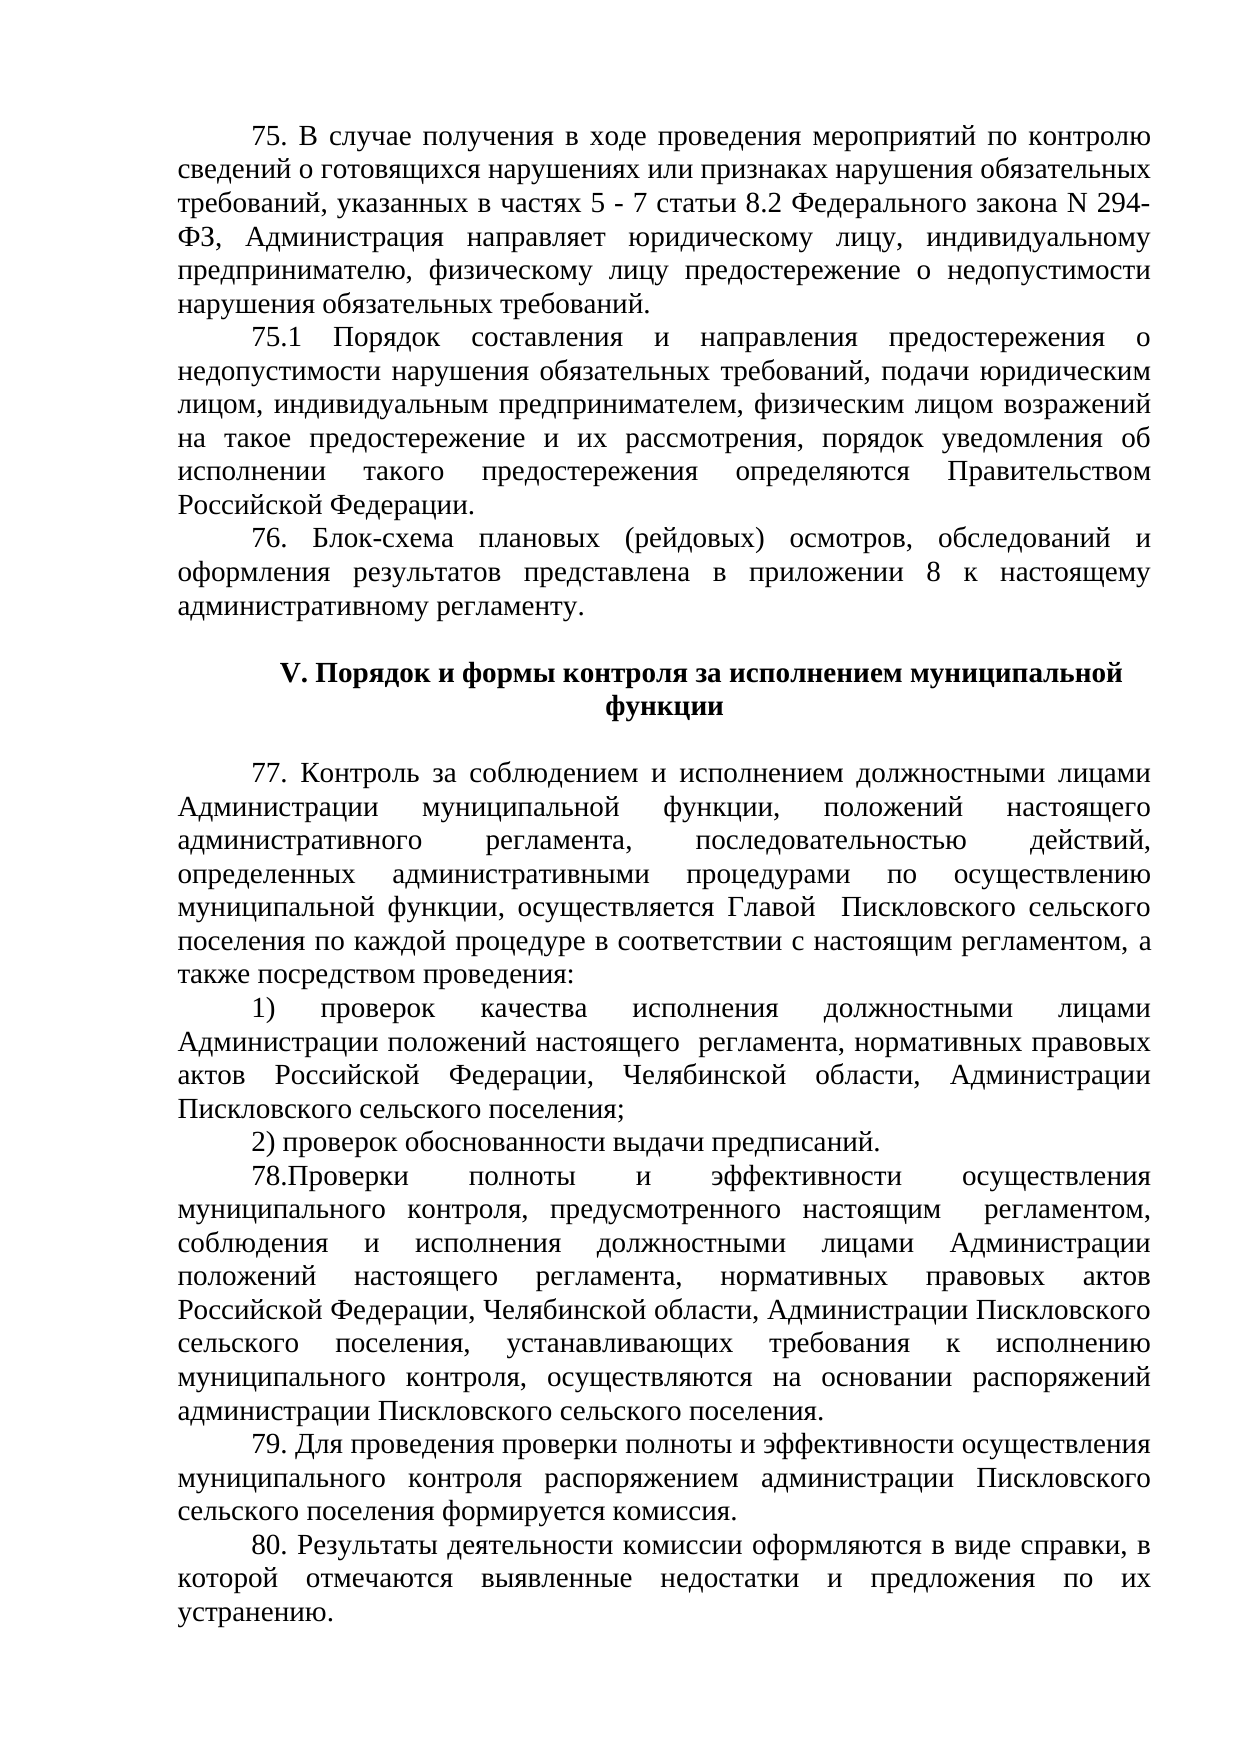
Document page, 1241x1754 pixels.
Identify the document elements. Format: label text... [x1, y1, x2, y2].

text 1) проверок качества исполнения должностными лицами Администрации положений настоящего регламента, нормативных правовых актов Российской Федерации, Челябинской области, Администрации Пискловского сельского поселения; [177, 990, 1152, 1124]
text 77. Контроль за соблюдением и исполнением должностными лицами Администрации муниципальной функции, положений настоящего административного регламента, последовательностью действий, определенных административными процедурами по осуществлению муниципальной функции, осуществляется Главой Пискловского сельского поселения по каждой процедуре в соответствии с настоящим регламентом, а также посредством проведения: [177, 755, 1152, 990]
text 75. В случае получения в ходе проведения мероприятий по контролю сведений о готовящихся нарушениях или признаках нарушения обязательных требований, указанных в частях 5 - 7 статьи 8.2 Федерального закона N 294-ФЗ, Администрация направляет юридическому лицу, индивидуальному предпринимателю, физическому лицу предостережение о недопустимости нарушения обязательных требований. [177, 118, 1152, 319]
text 2) проверок обоснованности выдачи предписаний. [177, 1124, 1152, 1158]
text 80. Результаты деятельности комиссии оформляются в виде справки, в которой отмечаются выявленные недостатки и предложения по их устранению. [177, 1527, 1152, 1627]
text V. Порядок и формы контроля за исполнением муниципальной функции [177, 655, 1152, 722]
text 78.Проверки полноты и эффективности осуществления муниципального контроля, предусмотренного настоящим регламентом, соблюдения и исполнения должностными лицами Администрации положений настоящего регламента, нормативных правовых актов Российской Федерации, Челябинской области, Администрации Пискловского сельского поселения, устанавливающих требования к исполнению муниципального контроля, осуществляются на основании распоряжений администрации Пискловского сельского поселения. [177, 1158, 1152, 1426]
text 76. Блок-схема плановых (рейдовых) осмотров, обследований и оформления результатов представлена в приложении 8 к настоящему административному регламенту. [177, 521, 1152, 621]
text 79. Для проведения проверки полноты и эффективности осуществления муниципального контроля распоряжением администрации Пискловского сельского поселения формируется комиссия. [177, 1426, 1152, 1527]
text 75.1 Порядок составления и направления предостережения о недопустимости нарушения обязательных требований, подачи юридическим лицом, индивидуальным предпринимателем, физическим лицом возражений на такое предостережение и их рассмотрения, порядок уведомления об исполнении такого предостережения определяются Правительством Российской Федерации. [177, 319, 1152, 521]
